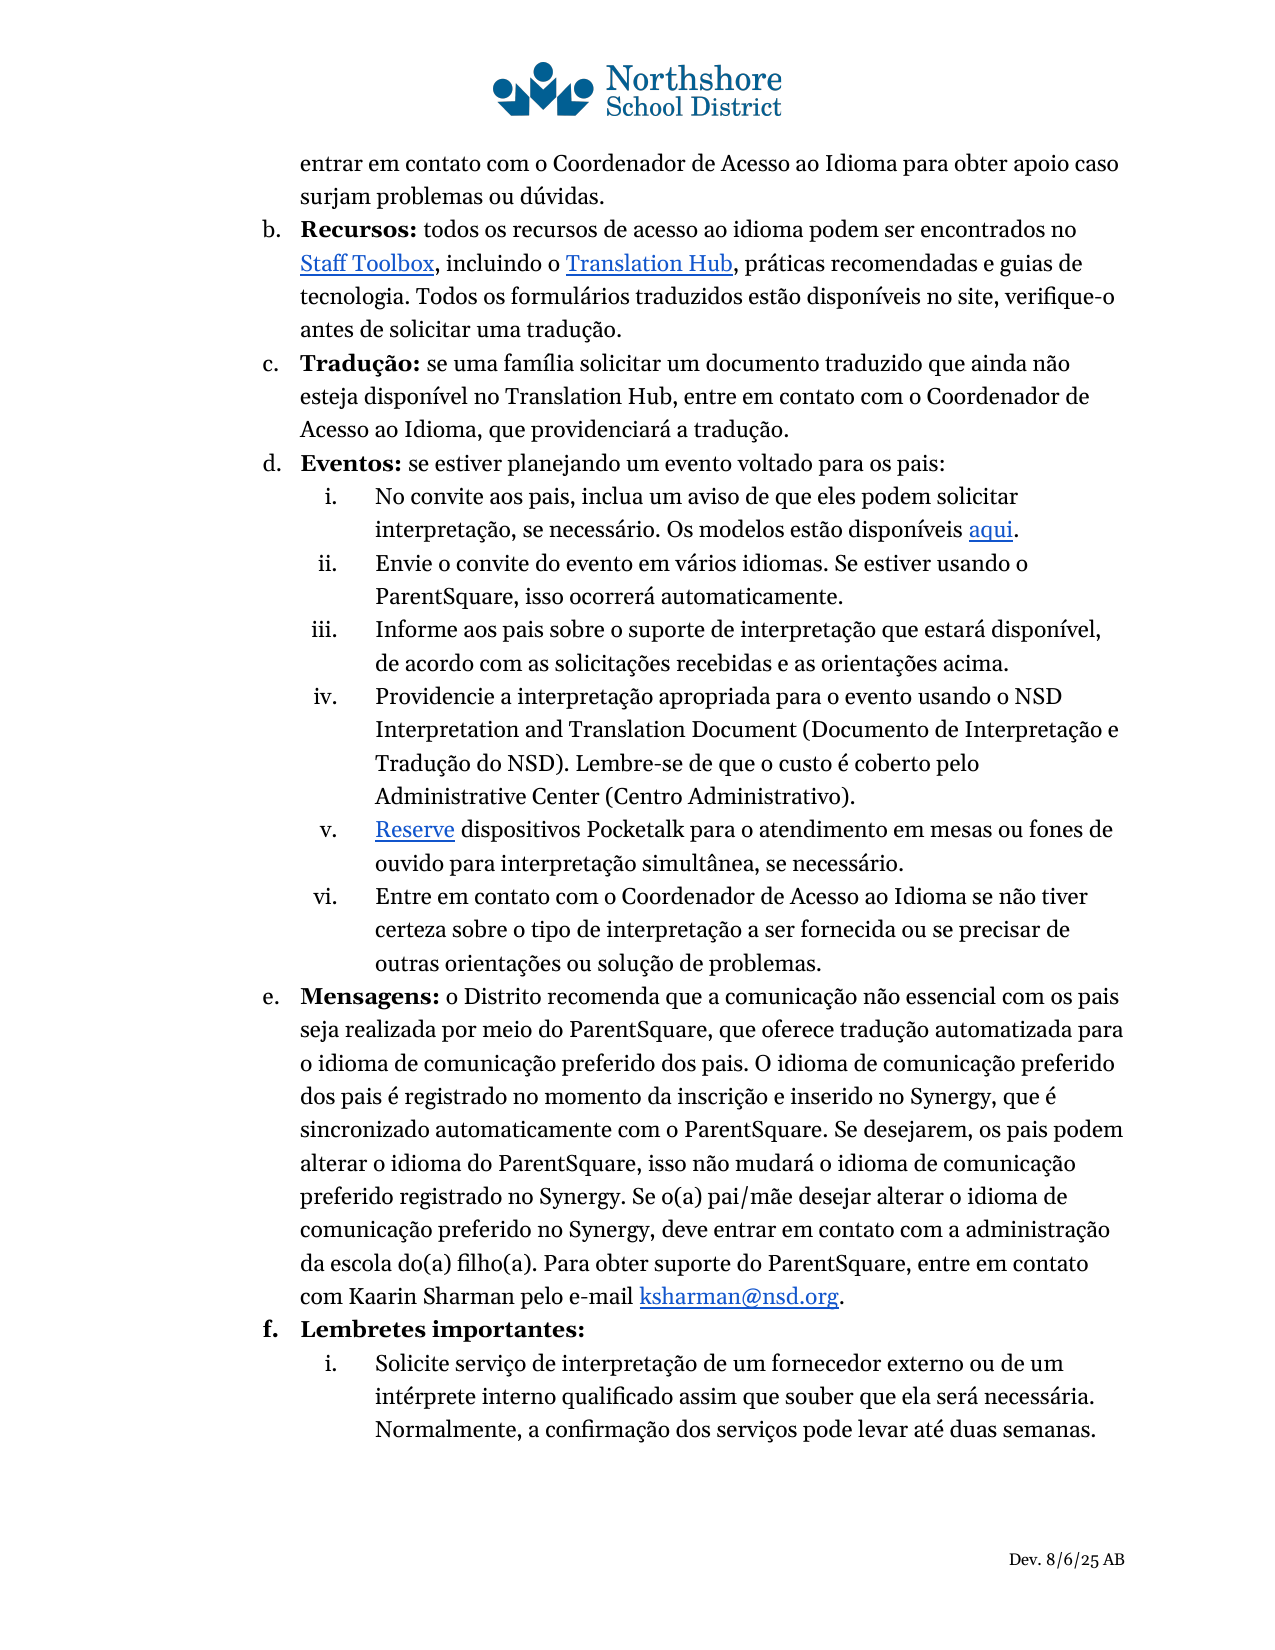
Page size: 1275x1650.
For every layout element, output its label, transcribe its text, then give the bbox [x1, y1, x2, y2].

list No convite aos pais, inclua um aviso de que eles podem solicitar interpretação, se necessário. Os modelos estão disponíveis aqui. [337, 483, 1125, 546]
list Entre em contato com o Coordenador de Acesso ao Idioma se não tiver certeza sobre o tipo de interpretação a ser fornecida ou se precisar de outras orientações ou solução de problemas. [337, 883, 1125, 979]
picture [493, 62, 782, 116]
list Mensagens: o Distrito recomenda que a comunicação não essencial com os pais seja realizada por meio do ParentSquare, que oferece tradução automatizada para o idioma de comunicação preferido dos pais. O idioma de comunicação preferido dos pais é registrado no momento da inscrição e inserido no Synergy, que é sincronizado automaticamente com o ParentSquare. Se desejarem, os pais podem alterar o idioma do ParentSquare, isso não mudará o idioma de comunicação preferido registrado no Synergy. Se o(a) pai/mãe desejar alterar o idioma de comunicação preferido no Synergy, deve entrar em contato com a administração da escola do(a) filho(a). Para obter suporte do ParentSquare, entre em contato com Kaarin Sharman pelo e-mail ksharman@nsd.org. [262, 983, 1125, 1312]
list Solicite serviço de interpretação de um fornecedor externo ou de um intérprete interno qualificado assim que souber que ela será necessária. Normalmente, a confirmação dos serviços pode levar até duas semanas. [337, 1350, 1125, 1446]
list Envie o convite do evento em vários idiomas. Se estiver usando o ParentSquare, isso ocorrerá automaticamente. [337, 550, 1125, 612]
list Tradução: se uma família solicitar um documento traduzido que ainda não esteja disponível no Translation Hub, entre em contato com o Coordenador de Acesso ao Idioma, que providenciará a tradução. [262, 350, 1125, 446]
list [262, 150, 1125, 212]
list Providencie a interpretação apropriada para o evento usando o NSD Interpretation and Translation Document (Documento de Interpretação e Tradução do NSD). Lembre-se de que o custo é coberto pelo Administrative Center (Centro Administrativo). [337, 683, 1125, 812]
list Recursos: todos os recursos de acesso ao idioma podem ser encontrados no Staff Toolbox, incluindo o Translation Hub, práticas recomendadas e guias de tecnologia. Todos os formulários traduzidos estão disponíveis no site, verifique-o antes de solicitar uma tradução. [262, 217, 1125, 346]
list Reserve dispositivos Pocketalk para o atendimento em mesas ou fones de ouvido para interpretação simultânea, se necessário. [337, 817, 1125, 879]
list Informe aos pais sobre o suporte de interpretação que estará disponível, de acordo com as solicitações recebidas e as orientações acima. [337, 617, 1125, 679]
list Lembretes importantes: [262, 1317, 1125, 1346]
list Eventos: se estiver planejando um evento voltado para os pais: [262, 450, 1125, 479]
